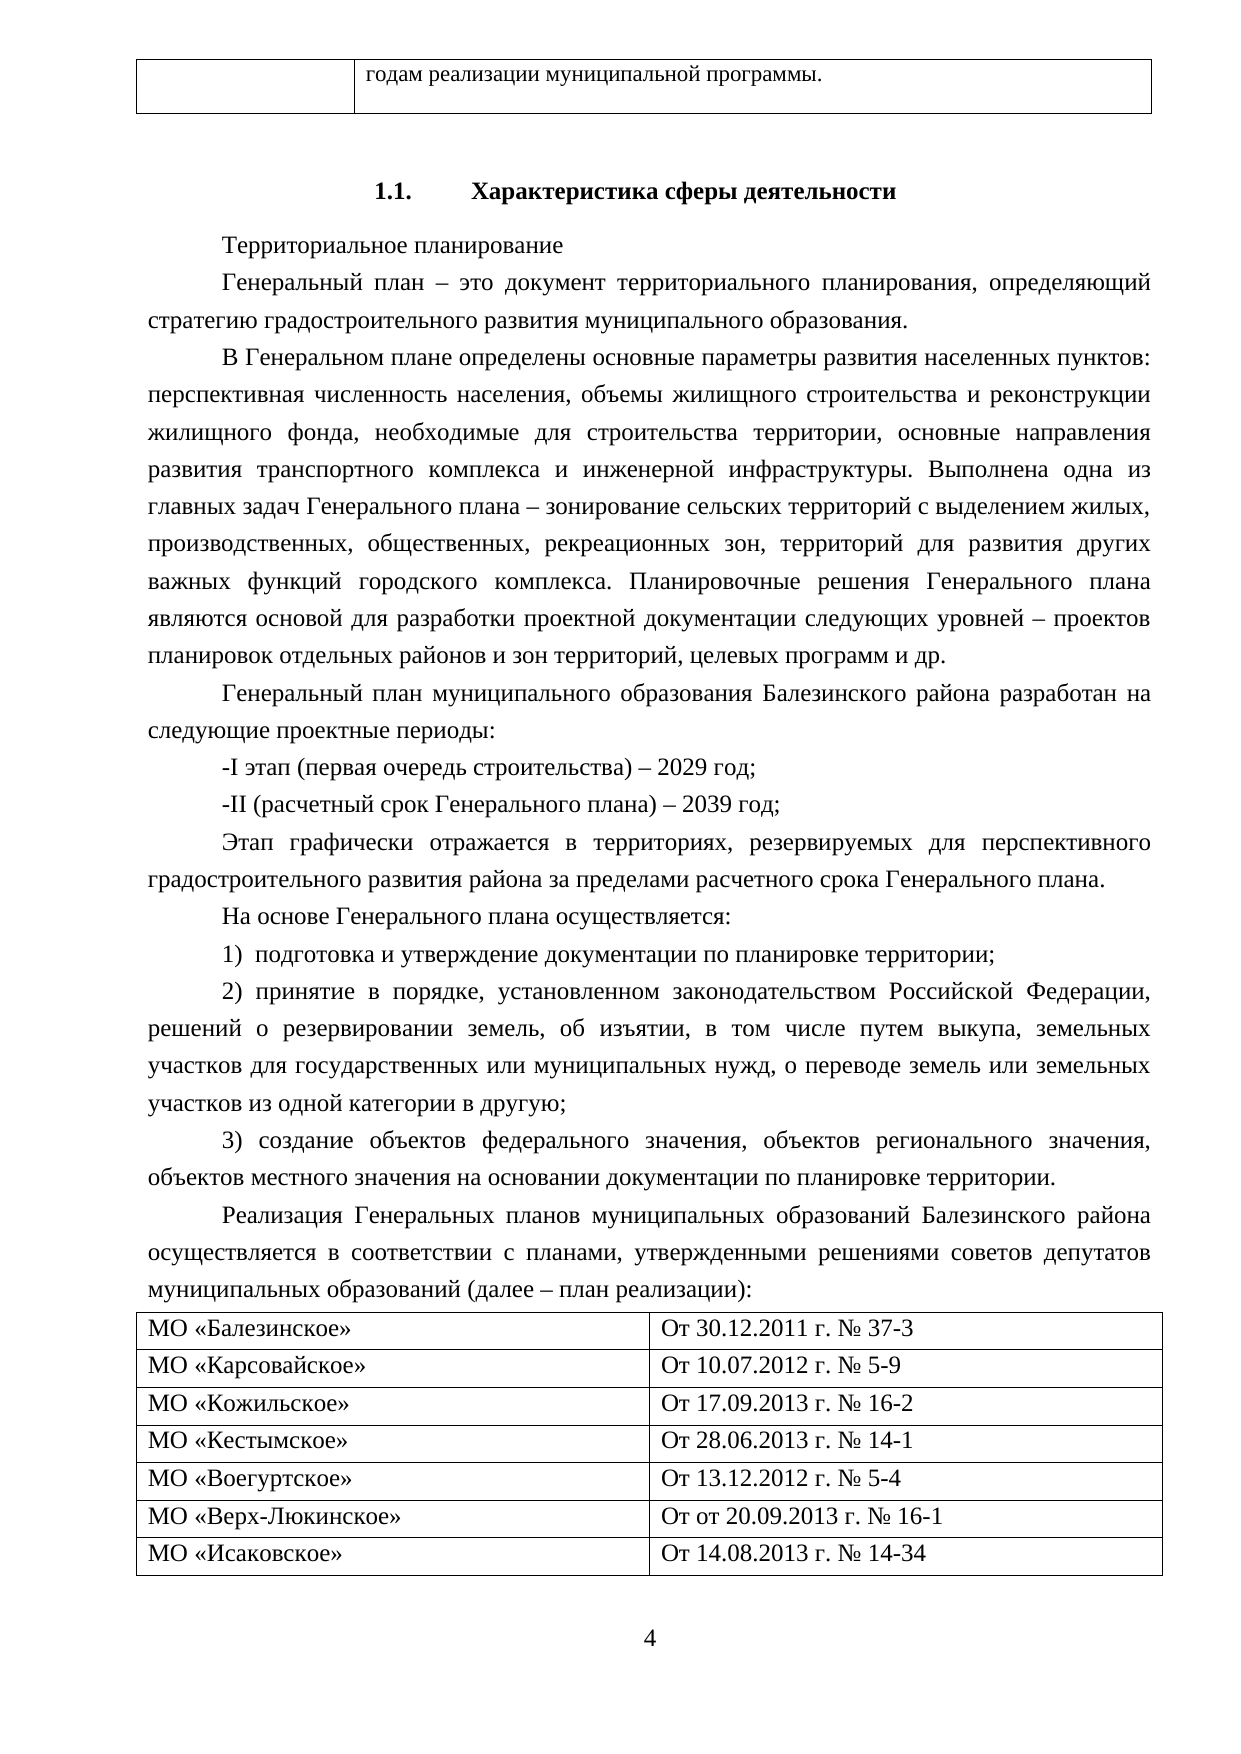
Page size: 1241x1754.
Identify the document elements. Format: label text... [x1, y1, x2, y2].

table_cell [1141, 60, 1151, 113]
text Территориальное планирование [148, 230, 1152, 259]
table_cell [137, 60, 354, 113]
text 1) подготовка и утверждение документации по планировке территории; [148, 939, 1152, 967]
table_cell От 10.07.2012 г. № 5-9 [650, 1350, 1162, 1387]
text -II (расчетный срок Генерального плана) – 2039 год; [148, 789, 1152, 818]
table_cell От 28.06.2013 г. № 14-1 [650, 1426, 1162, 1462]
table_cell МО «Верх-Люкинское» [137, 1501, 649, 1537]
table_cell От от 20.09.2013 г. № 16-1 [650, 1501, 1162, 1537]
table_cell От 17.09.2013 г. № 16-2 [650, 1388, 1162, 1424]
table_cell МО «Воегуртское» [137, 1463, 649, 1500]
text 3) создание объектов федерального значения, объектов регионального значения, объектов местного значения на основании документации по планировке территории. [148, 1125, 1152, 1191]
text Реализация Генеральных планов муниципальных образований Балезинского района осуществляется в соответствии с планами, утвержденными решениями советов депутатов муниципальных образований (далее – план реализации): [148, 1200, 1152, 1303]
text На основе Генерального плана осуществляется: [148, 901, 1152, 930]
table_header От 30.12.2011 г. № 37-3 [650, 1313, 1162, 1349]
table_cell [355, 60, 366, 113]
table_cell МО «Кожильское» [137, 1388, 649, 1424]
text В Генеральном плане определены основные параметры развития населенных пунктов: перспективная численность населения, объемы жилищного строительства и реконструкции жилищного фонда, необходимые для строительства территории, основные направления развития транспортного комплекса и инженерной инфраструктуры. Выполнена одна из главных задач Генерального плана – зонирование сельских территорий с выделением жилых, производственных, общественных, рекреационных зон, территорий для развития других важных функций городского комплекса. Планировочные решения Генерального плана являются основой для разработки проектной документации следующих уровней – проектов планировок отдельных районов и зон территорий, целевых программ и др. [148, 342, 1152, 669]
table_cell МО «Исаковское» [137, 1538, 649, 1575]
table_cell МО «Карсовайское» [137, 1350, 649, 1387]
text Генеральный план муниципального образования Балезинского района разработан на следующие проектные периоды: [148, 678, 1152, 744]
table_cell От 14.08.2013 г. № 14-34 [650, 1538, 1162, 1575]
text 2) принятие в порядке, установленном законодательством Российской Федерации, решений о резервировании земель, об изъятии, в том числе путем выкупа, земельных участков для государственных или муниципальных нужд, о переводе земель или земельных участков из одной категории в другую; [148, 976, 1152, 1117]
table_header МО «Балезинское» [137, 1313, 649, 1349]
list Характеристика сферы деятельности [184, 176, 1087, 205]
table_cell От 13.12.2012 г. № 5-4 [650, 1463, 1162, 1500]
text -I этап (первая очередь строительства) – 2029 год; [148, 752, 1152, 781]
text Генеральный план – это документ территориального планирования, определяющий стратегию градостроительного развития муниципального образования. [148, 267, 1152, 333]
text Этап графически отражается в территориях, резервируемых для перспективного градостроительного развития района за пределами расчетного срока Генерального плана. [148, 827, 1152, 893]
table_cell МО «Кестымское» [137, 1426, 649, 1462]
